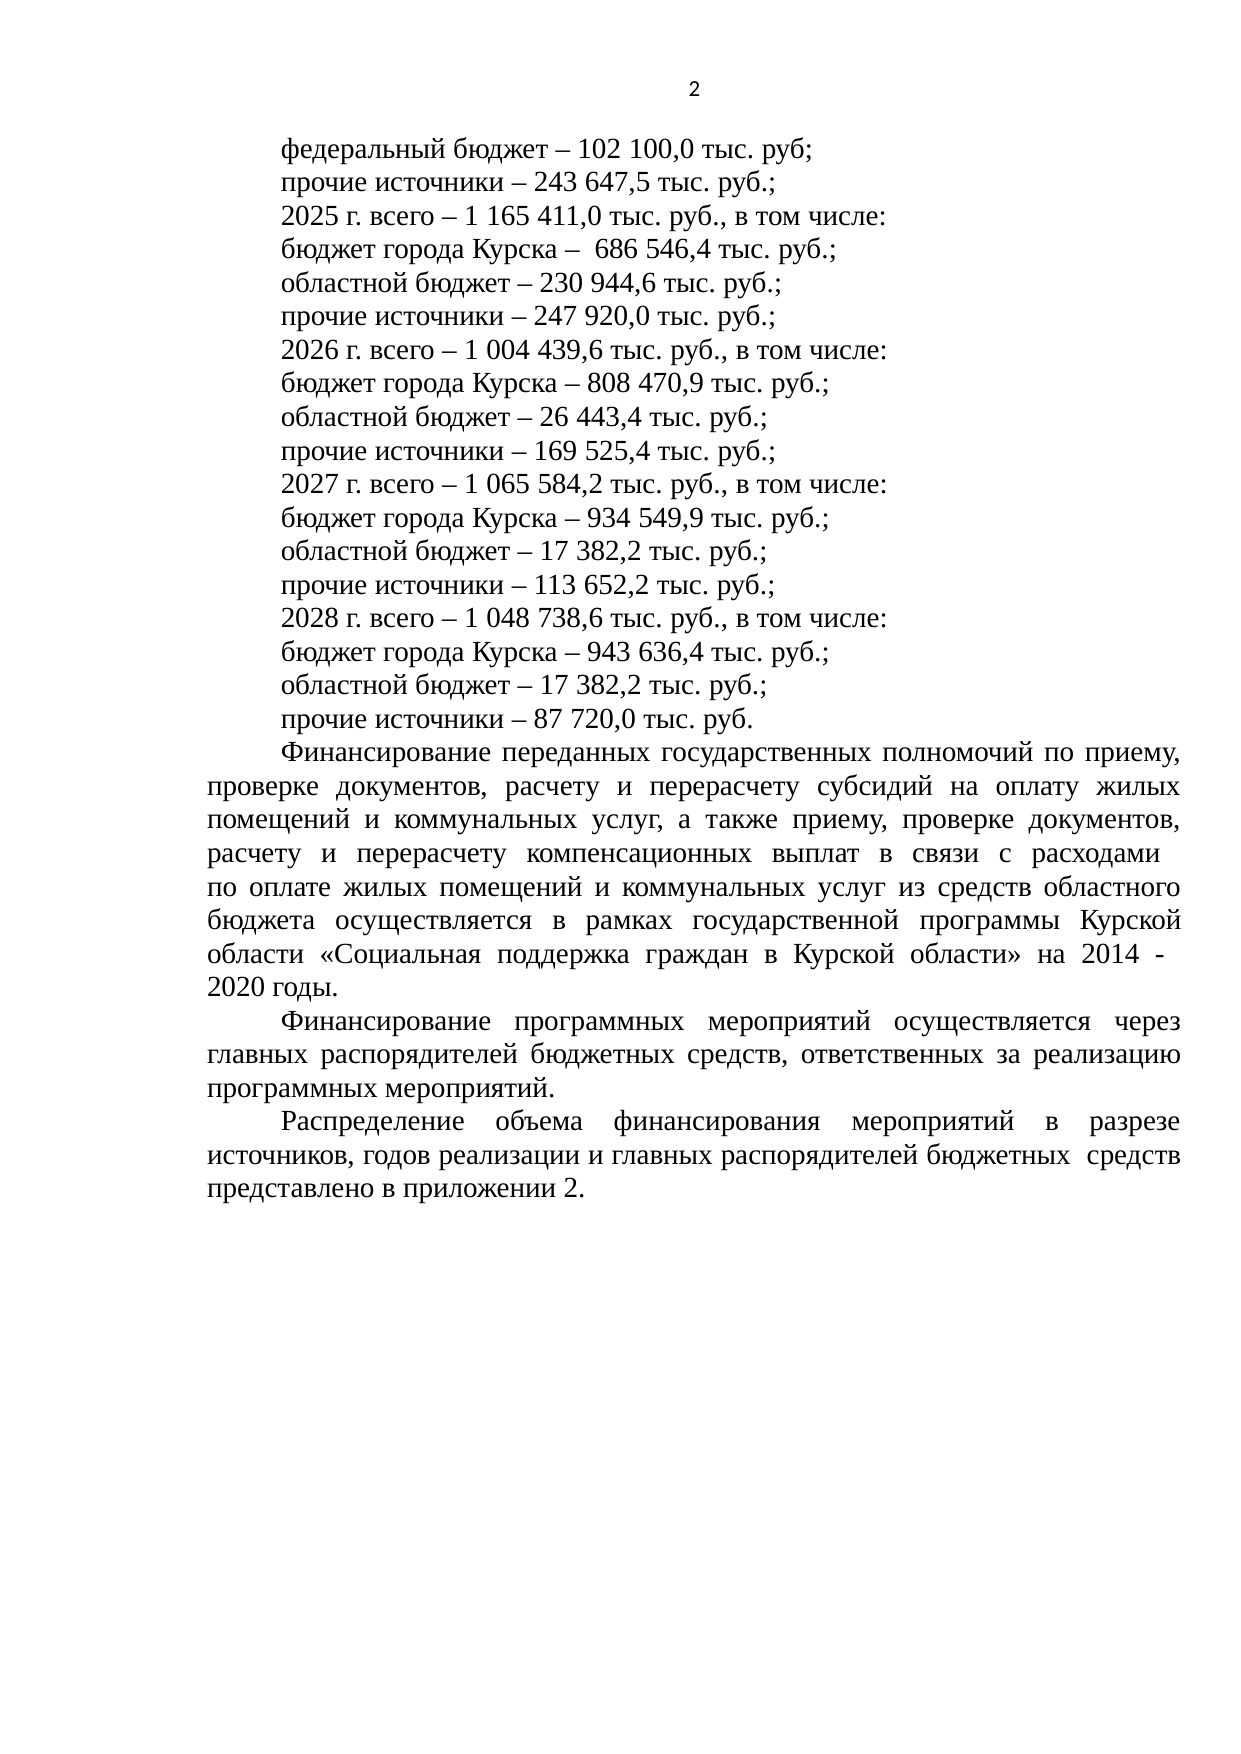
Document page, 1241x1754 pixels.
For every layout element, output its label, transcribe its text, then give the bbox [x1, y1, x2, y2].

text Распределение объема финансирования мероприятий в разрезе источников, годов реализации и главных распорядителей бюджетных средств представлено в приложении 2. [207, 1104, 1181, 1204]
text прочие источники – 243 647,5 тыс. руб.; [281, 164, 1181, 198]
text прочие источники – 87 720,0 тыс. руб. [281, 701, 1181, 735]
text прочие источники – 113 652,2 тыс. руб.; [281, 567, 1181, 601]
text бюджет города Курска – 943 636,4 тыс. руб.; [281, 634, 1181, 668]
text областной бюджет – 17 382,2 тыс. руб.; [281, 668, 1181, 701]
text 2026 г. всего – 1 004 439,6 тыс. руб., в том числе: [281, 332, 1181, 366]
text областной бюджет – 26 443,4 тыс. руб.; [281, 399, 1181, 433]
text 2028 г. всего – 1 048 738,6 тыс. руб., в том числе: [281, 601, 1181, 634]
text областной бюджет – 230 944,6 тыс. руб.; [281, 265, 1181, 299]
text прочие источники – 247 920,0 тыс. руб.; [281, 299, 1181, 332]
text бюджет города Курска – 934 549,9 тыс. руб.; [281, 500, 1181, 533]
text Финансирование переданных государственных полномочий по приему, проверке документов, расчету и перерасчету субсидий на оплату жилых помещений и коммунальных услуг, а также приему, проверке документов, расчету и перерасчету компенсационных выплат в связи с расходами по оплате жилых помещений и коммунальных услуг из средств областного бюджета осуществляется в рамках государственной программы Курской области «Социальная поддержка граждан в Курской области» на 2014 - 2020 годы. [207, 735, 1181, 1003]
text бюджет города Курска – 808 470,9 тыс. руб.; [281, 366, 1181, 399]
text бюджет города Курска – 686 546,4 тыс. руб.; [281, 232, 1181, 265]
text федеральный бюджет – 102 100,0 тыс. руб; [281, 131, 1181, 164]
text 2025 г. всего – 1 165 411,0 тыс. руб., в том числе: [281, 198, 1181, 232]
text прочие источники – 169 525,4 тыс. руб.; [281, 433, 1181, 466]
text Финансирование программных мероприятий осуществляется через главных распорядителей бюджетных средств, ответственных за реализацию программных мероприятий. [207, 1003, 1181, 1104]
text 2027 г. всего – 1 065 584,2 тыс. руб., в том числе: [281, 466, 1181, 500]
text областной бюджет – 17 382,2 тыс. руб.; [281, 533, 1181, 567]
